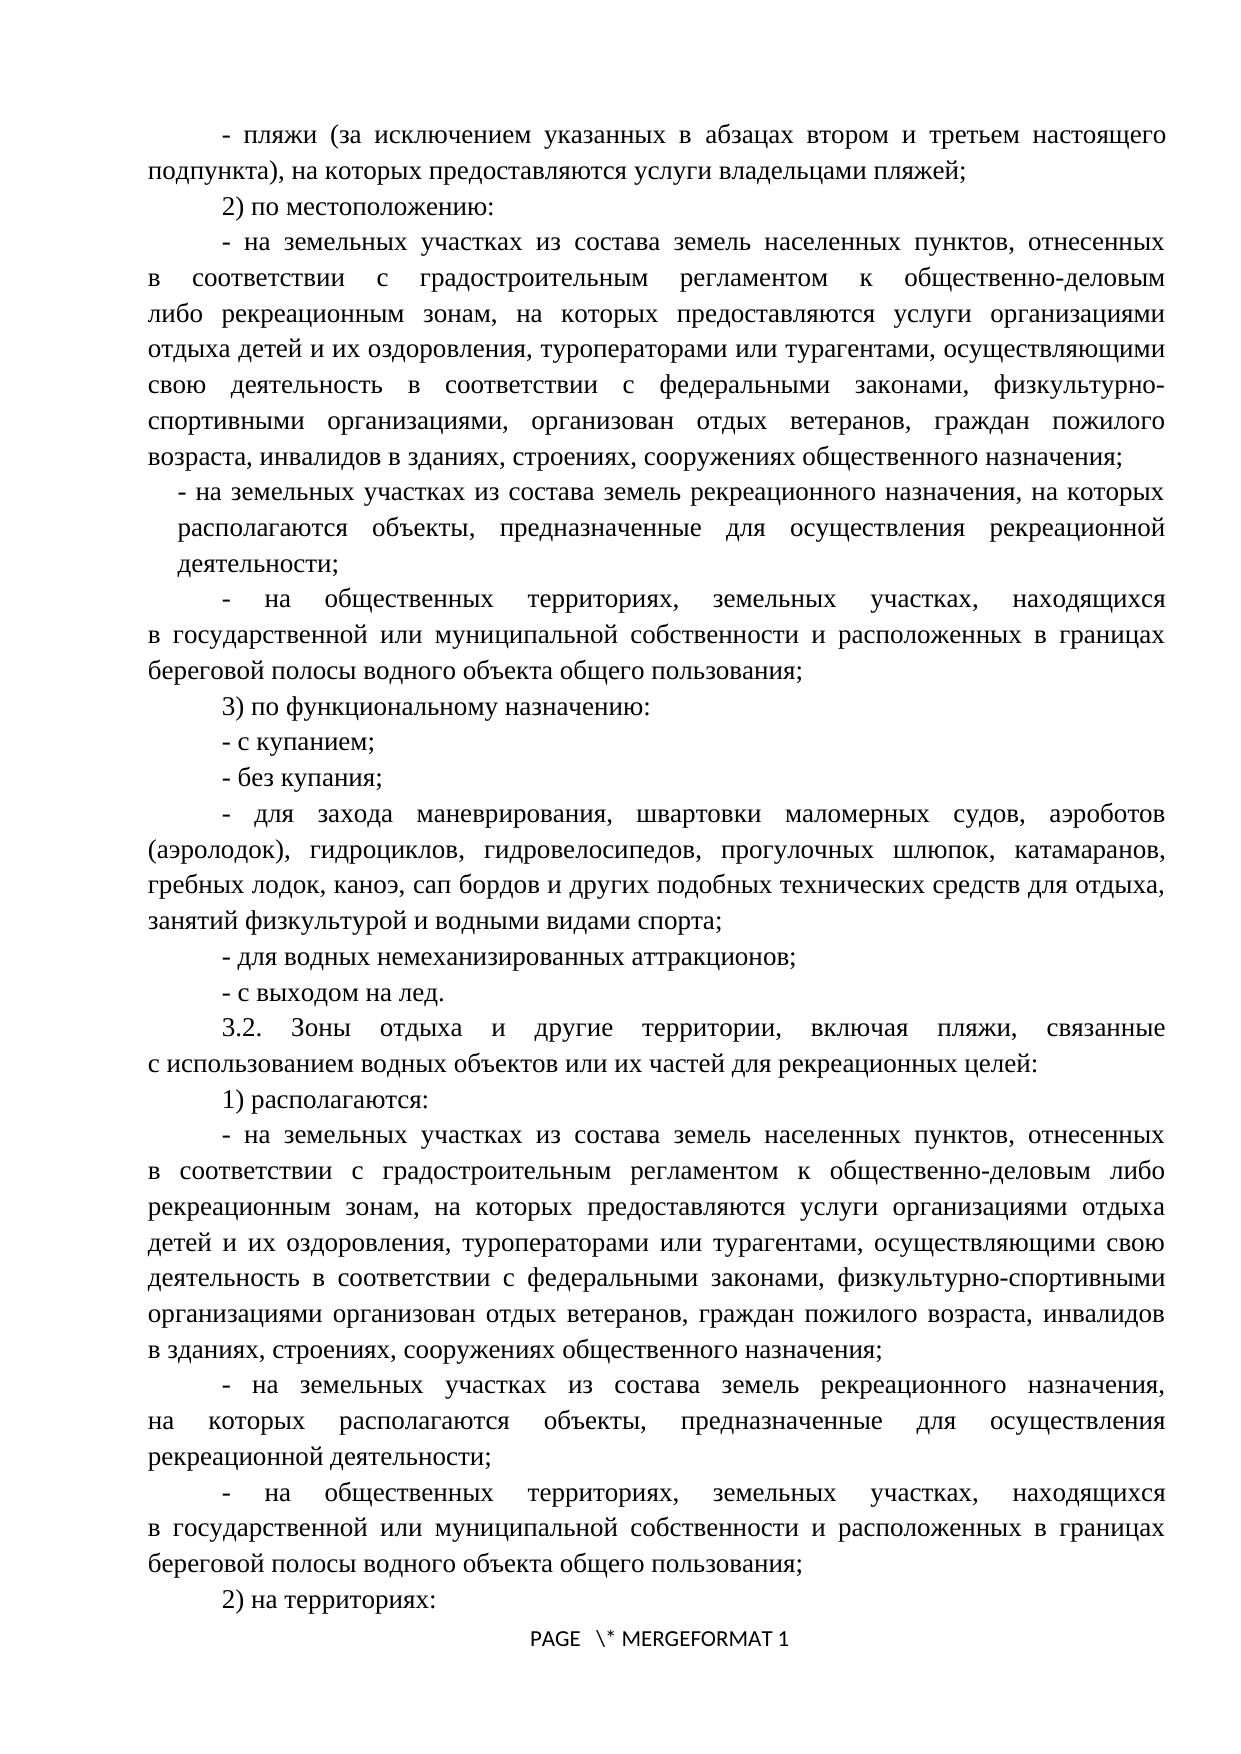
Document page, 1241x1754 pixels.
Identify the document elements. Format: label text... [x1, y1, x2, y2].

text - на земельных участках из состава земель населенных пунктов, отнесенных в соответствии с градостроительным регламентом к общественно-деловым либо рекреационным зонам, на которых предоставляются услуги организациями отдыха детей и их оздоровления, туроператорами или турагентами, осуществляющими свою деятельность в соответствии с федеральными законами, физкультурно-спортивными организациями организован отдых ветеранов, граждан пожилого возраста, инвалидов в зданиях, строениях, сооружениях общественного назначения; [148, 1118, 1167, 1364]
text - с выходом на лед. [148, 976, 1167, 1007]
text - на общественных территориях, земельных участках, находящихся в государственной или муниципальной собственности и расположенных в границах береговой полосы водного объекта общего пользования; [148, 1476, 1167, 1578]
text - на земельных участках из состава земель рекреационного назначения, на которых располагаются объекты, предназначенные для осуществления рекреационной деятельности; [177, 475, 1167, 578]
text 3) по функциональному назначению: [148, 690, 1167, 721]
text 2) на территориях: [148, 1583, 1167, 1614]
text - с купанием; [148, 726, 1167, 757]
text - на земельных участках из состава земель населенных пунктов, отнесенных в соответствии с градостроительным регламентом к общественно-деловым либо рекреационным зонам, на которых предоставляются услуги организациями отдыха детей и их оздоровления, туроператорами или турагентами, осуществляющими свою деятельность в соответствии с федеральными законами, физкультурно-спортивными организациями, организован отдых ветеранов, граждан пожилого возраста, инвалидов в зданиях, строениях, сооружениях общественного назначения; [148, 225, 1167, 471]
text - для захода маневрирования, швартовки маломерных судов, аэроботов (аэролодок), гидроциклов, гидровелосипедов, прогулочных шлюпок, катамаранов, гребных лодок, каноэ, сап бордов и других подобных технических средств для отдыха, занятий физкультурой и водными видами спорта; [148, 797, 1167, 935]
text - для водных немеханизированных аттракционов; [148, 940, 1167, 971]
text - на общественных территориях, земельных участках, находящихся в государственной или муниципальной собственности и расположенных в границах береговой полосы водного объекта общего пользования; [148, 583, 1167, 685]
text - пляжи (за исключением указанных в абзацах втором и третьем настоящего подпункта), на которых предоставляются услуги владельцами пляжей; [148, 118, 1167, 185]
text 3.2. Зоны отдыха и другие территории, включая пляжи, связанные с использованием водных объектов или их частей для рекреационных целей: [148, 1011, 1167, 1078]
text - без купания; [148, 761, 1167, 792]
text 1) располагаются: [148, 1083, 1167, 1114]
text - на земельных участках из состава земель рекреационного назначения, на которых располагаются объекты, предназначенные для осуществления рекреационной деятельности; [148, 1369, 1167, 1471]
text 2) по местоположению: [148, 189, 1167, 221]
